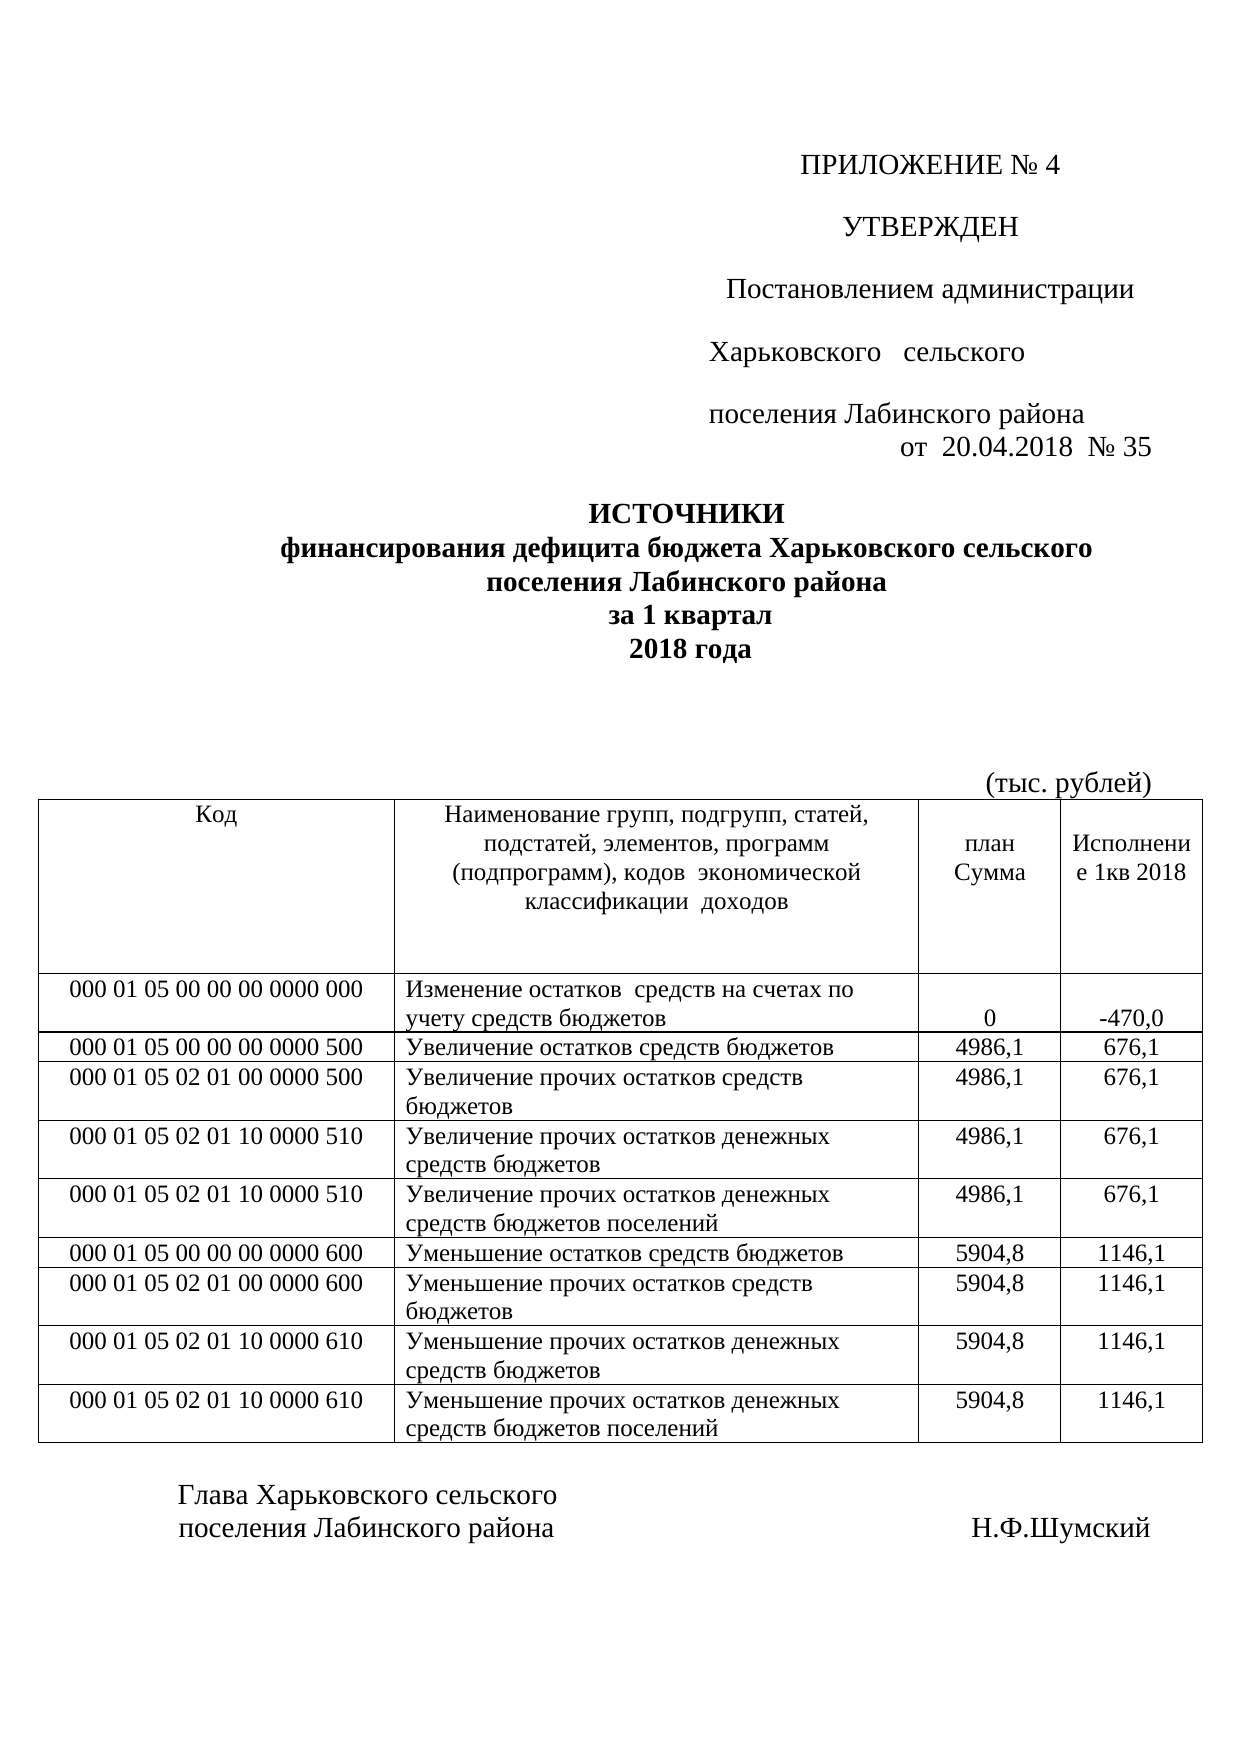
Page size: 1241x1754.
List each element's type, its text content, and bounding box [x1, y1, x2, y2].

table_cell 4986,1 [919, 1033, 1060, 1061]
table_header Код [39, 800, 394, 973]
table_cell 0 [919, 974, 1060, 1031]
table_cell 000 01 05 02 01 10 0000 510 [39, 1179, 394, 1237]
table_cell 000 01 05 02 01 00 0000 600 [39, 1268, 394, 1325]
table_cell 000 01 05 00 00 00 0000 600 [39, 1238, 394, 1267]
table_header Исполнение 1кв 2018 [1061, 800, 1202, 973]
text от 20.04.2018 № 35 [177, 429, 1152, 463]
table_cell 1146,1 [1061, 1326, 1202, 1384]
table_cell 000 01 05 00 00 00 0000 500 [39, 1033, 394, 1061]
text Постановлением администрации [709, 243, 1152, 305]
table_cell 5904,8 [919, 1385, 1060, 1442]
table_cell Изменение остатков средств на счетах по учету средств бюджетов [395, 974, 918, 1031]
table_cell Уменьшение прочих остатков средств бюджетов [395, 1268, 918, 1325]
table_cell 000 01 05 02 01 10 0000 610 [39, 1385, 394, 1442]
table_cell 676,1 [1061, 1033, 1202, 1061]
table_cell Уменьшение остатков средств бюджетов [395, 1238, 918, 1267]
text Харьковского сельского [709, 305, 1152, 367]
text 2018 года [222, 631, 1152, 664]
table_cell 5904,8 [919, 1268, 1060, 1325]
table_cell -470,0 [1061, 974, 1202, 1031]
table_cell 5904,8 [919, 1238, 1060, 1267]
table_cell 1146,1 [1061, 1238, 1202, 1267]
table_cell 676,1 [1061, 1179, 1202, 1237]
table_cell 4986,1 [919, 1179, 1060, 1237]
table_cell Уменьшение прочих остатков денежных средств бюджетов [395, 1326, 918, 1384]
table_cell 000 01 05 02 01 10 0000 510 [39, 1121, 394, 1178]
text поселения Лабинского района [709, 367, 1152, 429]
table_cell Увеличение прочих остатков денежных средств бюджетов [395, 1121, 918, 1178]
text Глава Харьковского сельского [177, 1477, 1152, 1510]
table_cell 000 01 05 02 01 10 0000 610 [39, 1326, 394, 1384]
text УТВЕРЖДЕН [709, 180, 1152, 243]
table_cell 4986,1 [919, 1062, 1060, 1120]
text за 1 квартал [222, 597, 1152, 631]
table_cell 5904,8 [919, 1326, 1060, 1384]
table_cell 1146,1 [1061, 1385, 1202, 1442]
table_cell Увеличение прочих остатков денежных средств бюджетов поселений [395, 1179, 918, 1237]
text финансирования дефицита бюджета Харьковского сельского поселения Лабинского района [222, 530, 1152, 597]
table_cell 000 01 05 00 00 00 0000 000 [39, 974, 394, 1031]
text поселения Лабинского района Н.Ф.Шумский [177, 1510, 1152, 1544]
table_cell 676,1 [1061, 1062, 1202, 1120]
table_header Наименование групп, подгрупп, статей, подстатей, элементов, программ (подпрограмм), кодов экономической классификации доходов [395, 800, 918, 973]
text (тыс. рублей) [177, 765, 1152, 798]
table_cell Уменьшение прочих остатков денежных средств бюджетов поселений [395, 1385, 918, 1442]
table_cell 676,1 [1061, 1121, 1202, 1178]
text ПРИЛОЖЕНИЕ № 4 [709, 118, 1152, 180]
text ИСТОЧНИКИ [222, 497, 1152, 530]
table_cell 4986,1 [919, 1121, 1060, 1178]
table_cell Увеличение прочих остатков средств бюджетов [395, 1062, 918, 1120]
table_header план Сумма [919, 800, 1060, 973]
table_cell 1146,1 [1061, 1268, 1202, 1325]
table_cell 000 01 05 02 01 00 0000 500 [39, 1062, 394, 1120]
table_cell Увеличение остатков средств бюджетов [395, 1033, 918, 1061]
